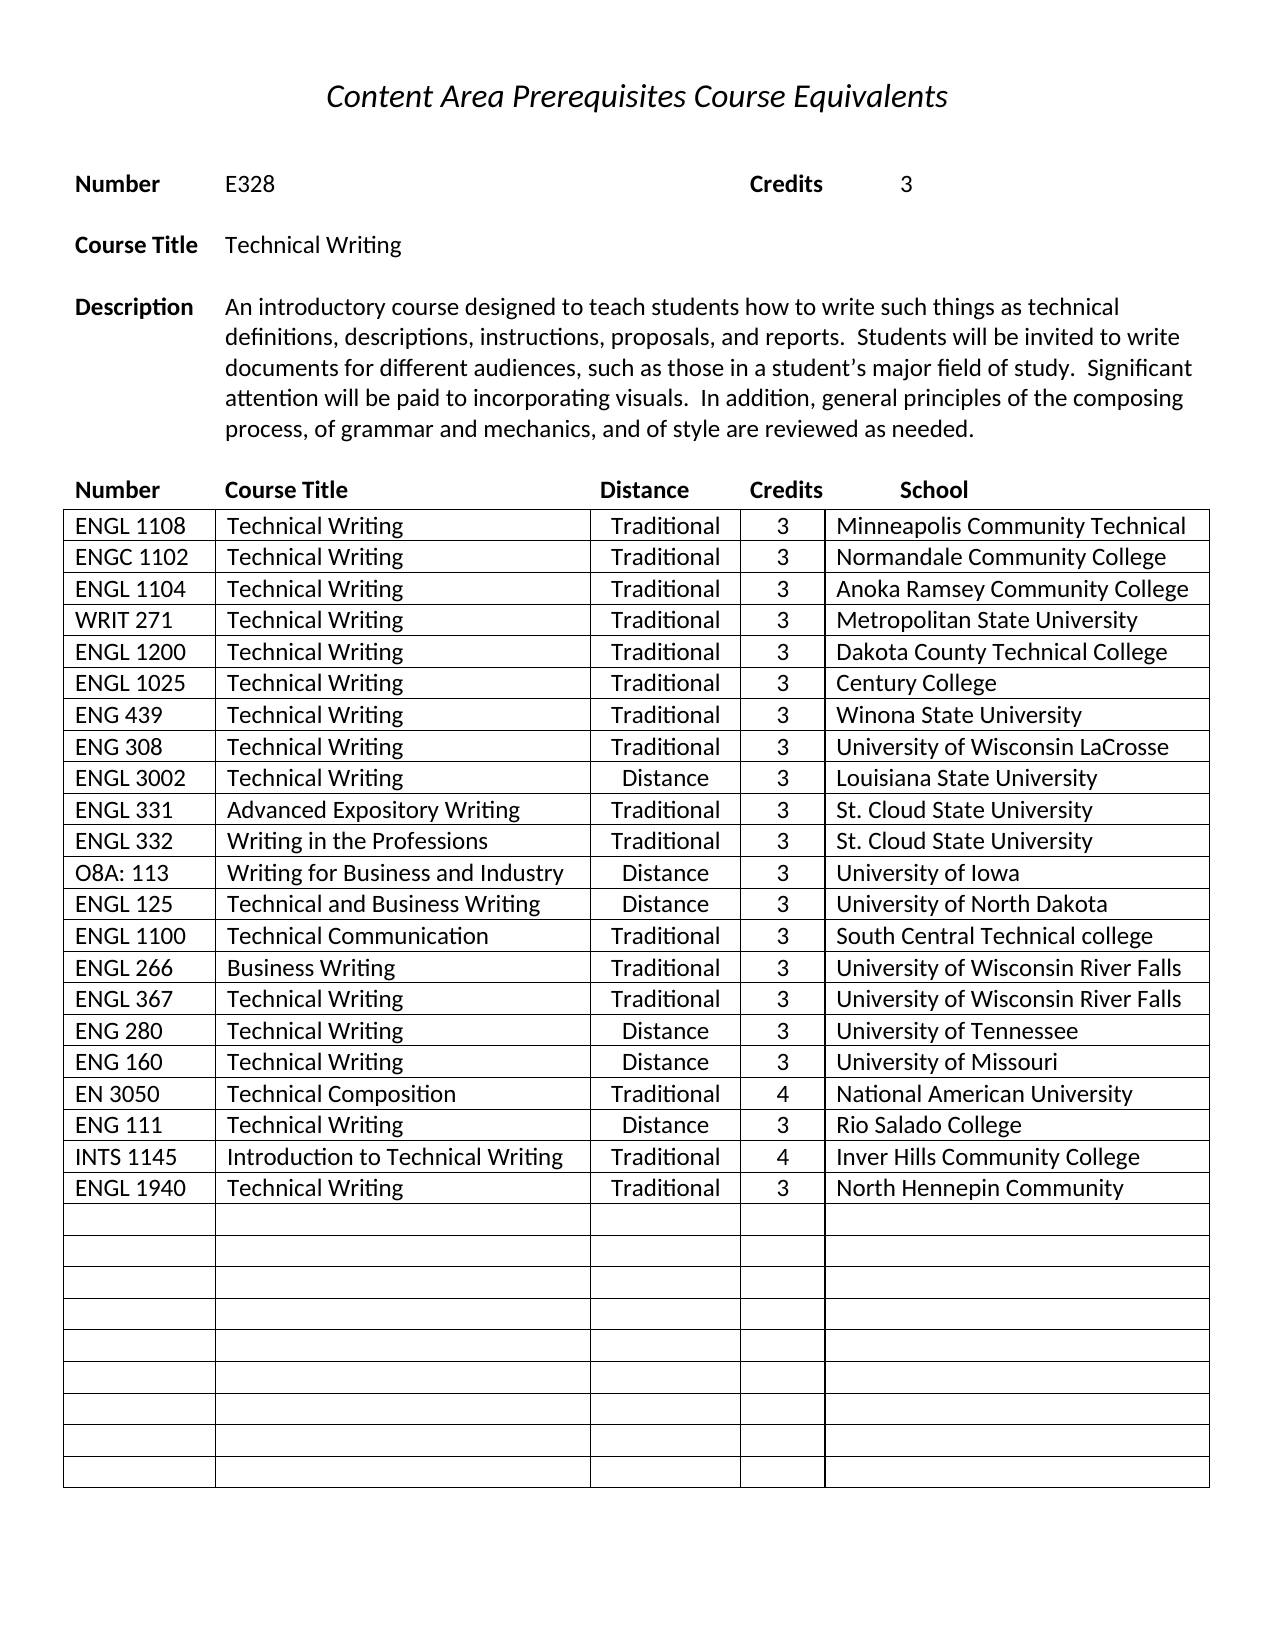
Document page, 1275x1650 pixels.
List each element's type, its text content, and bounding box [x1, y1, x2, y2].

table_cell University of Wisconsin River Falls [826, 983, 1209, 1014]
table_cell [64, 1330, 215, 1361]
table_cell 3 [741, 636, 824, 667]
table_cell ENGL 266 [64, 952, 215, 982]
table_cell 3 [741, 889, 824, 919]
table_cell Technical Writing [216, 605, 590, 635]
table_cell Traditional [591, 1173, 740, 1203]
table_cell North Hennepin Community [826, 1173, 1209, 1203]
table_cell Traditional [591, 541, 740, 572]
table_cell Distance [591, 889, 740, 919]
table_cell 3 [741, 857, 824, 887]
table_cell Inver Hills Community College [826, 1141, 1209, 1172]
table_cell Technical Writing [216, 699, 590, 730]
table_cell ENG 111 [64, 1110, 215, 1140]
table_cell [741, 1267, 824, 1298]
table_cell Traditional [591, 605, 740, 635]
table_cell 3 [741, 668, 824, 698]
table_cell Traditional [591, 668, 740, 698]
table_cell Technical Writing [216, 668, 590, 698]
table_cell University of Wisconsin River Falls [826, 952, 1209, 982]
table_cell [216, 1267, 590, 1298]
table_cell WRIT 271 [64, 605, 215, 635]
table_cell Technical Writing [216, 1046, 590, 1077]
table_cell South Central Technical college [826, 920, 1209, 951]
table_cell University of Missouri [826, 1046, 1209, 1077]
table_cell [741, 1204, 824, 1235]
table_cell Winona State University [826, 699, 1209, 730]
table_cell ENGL 3002 [64, 762, 215, 793]
table_cell Traditional [591, 920, 740, 951]
table_cell 3 [741, 983, 824, 1014]
table_cell [591, 1204, 740, 1235]
table_cell 3 [741, 573, 824, 603]
table_cell ENGL 332 [64, 825, 215, 856]
table_header 3 [741, 510, 824, 540]
table_cell [64, 1394, 215, 1424]
table_cell 3 [741, 1173, 824, 1203]
table_cell Century College [826, 668, 1209, 698]
table_cell Advanced Expository Writing [216, 794, 590, 824]
table_cell University of Wisconsin LaCrosse [826, 731, 1209, 761]
table_cell [591, 1394, 740, 1424]
table_cell Louisiana State University [826, 762, 1209, 793]
text Description An introductory course designed to teach students how to write such things as technical definitions, descriptions, instructions, proposals, and reports. Students will be invited to write documents for different audiences, such as those in a student’s major field of study. Significant attention will be paid to incorporating visuals. In addition, general principles of the composing process, of grammar and mechanics, and of style are reviewed as needed. [75, 291, 1200, 443]
table_cell 3 [741, 1110, 824, 1140]
table_cell INTS 1145 [64, 1141, 215, 1172]
table_cell Distance [591, 1015, 740, 1045]
table_cell [216, 1204, 590, 1235]
table_cell ENG 160 [64, 1046, 215, 1077]
table_cell 3 [741, 605, 824, 635]
table_cell [741, 1362, 824, 1392]
table_cell Technical Writing [216, 573, 590, 603]
table_cell 3 [741, 699, 824, 730]
table_cell ENGL 367 [64, 983, 215, 1014]
table_cell ENGL 1940 [64, 1173, 215, 1203]
table_cell ENGC 1102 [64, 541, 215, 572]
table_cell 3 [741, 762, 824, 793]
table_cell O8A: 113 [64, 857, 215, 887]
table_cell Technical Composition [216, 1078, 590, 1108]
table_cell [216, 1394, 590, 1424]
table_cell National American University [826, 1078, 1209, 1108]
table_cell [591, 1362, 740, 1392]
table_cell [64, 1362, 215, 1392]
table_cell 3 [741, 825, 824, 856]
text Course Title Technical Writing [75, 229, 1200, 260]
table_cell [64, 1236, 215, 1266]
table_cell [591, 1457, 740, 1487]
table_cell St. Cloud State University [826, 794, 1209, 824]
table_cell Technical Communication [216, 920, 590, 951]
table_cell [741, 1425, 824, 1456]
table_cell [64, 1299, 215, 1329]
table_header Minneapolis Community Technical [826, 510, 1209, 540]
table_cell Distance [591, 857, 740, 887]
table_cell Business Writing [216, 952, 590, 982]
table_cell [64, 1267, 215, 1298]
table_cell [826, 1267, 1209, 1298]
table_cell Traditional [591, 825, 740, 856]
text Number Course Title Distance Credits School [75, 474, 1200, 504]
table_cell Distance [591, 762, 740, 793]
table_cell 3 [741, 794, 824, 824]
table_cell Writing in the Professions [216, 825, 590, 856]
table_cell [826, 1425, 1209, 1456]
table_cell Traditional [591, 983, 740, 1014]
table_cell ENGL 1100 [64, 920, 215, 951]
table_cell [826, 1362, 1209, 1392]
table_cell [64, 1204, 215, 1235]
table_cell University of North Dakota [826, 889, 1209, 919]
table_cell Normandale Community College [826, 541, 1209, 572]
table_cell 4 [741, 1141, 824, 1172]
table_cell Dakota County Technical College [826, 636, 1209, 667]
table_cell Technical Writing [216, 541, 590, 572]
table_cell [591, 1236, 740, 1266]
table_cell [826, 1457, 1209, 1487]
table_header Technical Writing [216, 510, 590, 540]
table_cell Traditional [591, 794, 740, 824]
table_header Traditional [591, 510, 740, 540]
table_cell St. Cloud State University [826, 825, 1209, 856]
table_cell [826, 1394, 1209, 1424]
table_cell EN 3050 [64, 1078, 215, 1108]
table_cell Technical Writing [216, 731, 590, 761]
table_cell ENG 439 [64, 699, 215, 730]
table_cell Technical Writing [216, 762, 590, 793]
table_cell [741, 1394, 824, 1424]
table_cell [826, 1204, 1209, 1235]
text Content Area Prerequisites Course Equivalents [75, 75, 1200, 116]
table_cell ENGL 1200 [64, 636, 215, 667]
table_cell Traditional [591, 573, 740, 603]
table_cell ENGL 331 [64, 794, 215, 824]
table_cell Traditional [591, 731, 740, 761]
table_cell [591, 1299, 740, 1329]
table_cell Technical Writing [216, 1110, 590, 1140]
table_cell [64, 1457, 215, 1487]
table_cell ENG 280 [64, 1015, 215, 1045]
table_cell Introduction to Technical Writing [216, 1141, 590, 1172]
table_cell Writing for Business and Industry [216, 857, 590, 887]
table_cell [216, 1330, 590, 1361]
table_cell ENGL 1025 [64, 668, 215, 698]
table_cell 3 [741, 731, 824, 761]
table_header ENGL 1108 [64, 510, 215, 540]
table_cell ENGL 125 [64, 889, 215, 919]
table_cell [826, 1299, 1209, 1329]
table_cell Distance [591, 1110, 740, 1140]
table_cell [826, 1236, 1209, 1266]
table_cell [741, 1299, 824, 1329]
table_cell [64, 1425, 215, 1456]
table_cell [216, 1362, 590, 1392]
table_cell Metropolitan State University [826, 605, 1209, 635]
table_cell Anoka Ramsey Community College [826, 573, 1209, 603]
table_cell University of Tennessee [826, 1015, 1209, 1045]
table_cell [216, 1425, 590, 1456]
table_cell ENGL 1104 [64, 573, 215, 603]
table_cell Technical Writing [216, 983, 590, 1014]
table_cell Technical Writing [216, 1173, 590, 1203]
table_cell [826, 1330, 1209, 1361]
table_cell 3 [741, 952, 824, 982]
table_cell [216, 1457, 590, 1487]
table_cell Traditional [591, 1078, 740, 1108]
table_cell Rio Salado College [826, 1110, 1209, 1140]
table_cell [216, 1299, 590, 1329]
table_cell 3 [741, 1046, 824, 1077]
table_cell 4 [741, 1078, 824, 1108]
table_cell Traditional [591, 636, 740, 667]
table_cell Traditional [591, 952, 740, 982]
table_cell [591, 1330, 740, 1361]
table_cell [591, 1425, 740, 1456]
table_cell 3 [741, 1015, 824, 1045]
table_cell Technical Writing [216, 636, 590, 667]
table_cell Traditional [591, 1141, 740, 1172]
table_cell ENG 308 [64, 731, 215, 761]
table_cell [741, 1457, 824, 1487]
table_cell [741, 1330, 824, 1361]
table_cell University of Iowa [826, 857, 1209, 887]
table_cell [591, 1267, 740, 1298]
table_cell [741, 1236, 824, 1266]
table_cell Technical and Business Writing [216, 889, 590, 919]
table_cell Technical Writing [216, 1015, 590, 1045]
table_cell Distance [591, 1046, 740, 1077]
table_cell 3 [741, 541, 824, 572]
text Number E328 Credits 3 [75, 168, 1200, 199]
table_cell [216, 1236, 590, 1266]
table_cell Traditional [591, 699, 740, 730]
table_cell 3 [741, 920, 824, 951]
